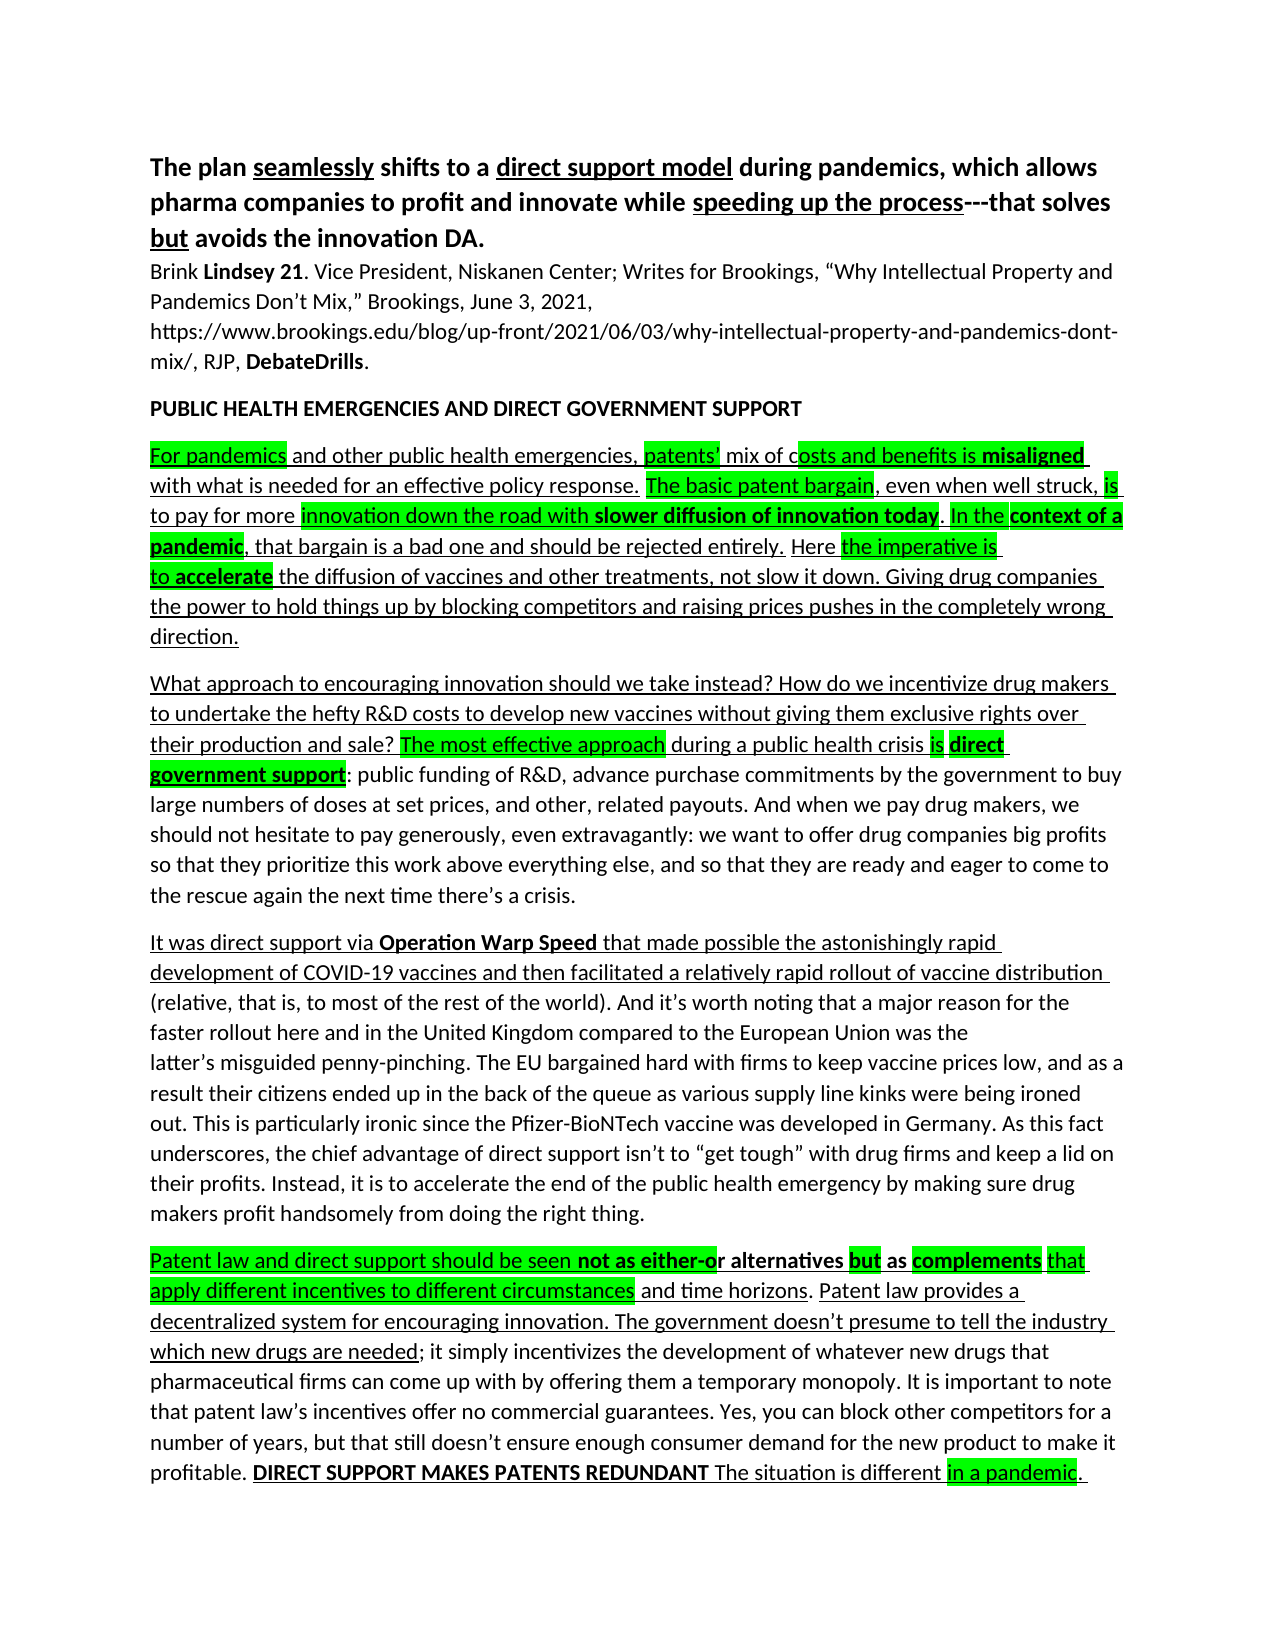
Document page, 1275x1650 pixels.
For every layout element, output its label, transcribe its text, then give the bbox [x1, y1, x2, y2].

text For pandemics and other public health emergencies, patents’ mix of costs and benefits is misaligned with what is needed for an effective policy response. The basic patent bargain, even when well struck, is to pay for more innovation down the road with slower diffusion of innovation today. In the context of a pandemic, that bargain is a bad one and should be rejected entirely. Here the imperative is to accelerate the diffusion of vaccines and other treatments, not slow it down. Giving drug companies the power to hold things up by blocking competitors and raising prices pushes in the completely wrong direction. [150, 441, 1125, 651]
text Brink Lindsey 21. Vice President, Niskanen Center; Writes for Brookings, “Why Intellectual Property and Pandemics Don’t Mix,” Brookings, June 3, 2021, https://www.brookings.edu/blog/up-front/2021/06/03/why-intellectual-property-and-pandemics-dont-mix/, RJP, DebateDrills. [150, 257, 1125, 376]
text What approach to encouraging innovation should we take instead? How do we incentivize drug makers to undertake the hefty R&D costs to develop new vaccines without giving them exclusive rights over their production and sale? The most effective approach during a public health crisis is direct government support: public funding of R&D, advance purchase commitments by the government to buy large numbers of doses at set prices, and other, related payouts. And when we pay drug makers, we should not hesitate to pay generously, even extravagantly: we want to offer drug companies big profits so that they prioritize this work above everything else, and so that they are ready and eager to come to the rescue again the next time there’s a crisis. [150, 669, 1125, 909]
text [150, 1246, 1125, 1486]
subtitle The plan seamlessly shifts to a direct support model during pandemics, which allows pharma companies to profit and innovate while speeding up the process---that solves but avoids the innovation DA. [150, 150, 1125, 254]
text PUBLIC HEALTH EMERGENCIES AND DIRECT GOVERNMENT SUPPORT [150, 394, 1125, 422]
text It was direct support via Operation Warp Speed that made possible the astonishingly rapid development of COVID-19 vaccines and then facilitated a relatively rapid rollout of vaccine distribution (relative, that is, to most of the rest of the world). And it’s worth noting that a major reason for the faster rollout here and in the United Kingdom compared to the European Union was the latter’s misguided penny-pinching. The EU bargained hard with firms to keep vaccine prices low, and as a result their citizens ended up in the back of the queue as various supply line kinks were being ironed out. This is particularly ironic since the Pfizer-BioNTech vaccine was developed in Germany. As this fact underscores, the chief advantage of direct support isn’t to “get tough” with drug firms and keep a lid on their profits. Instead, it is to accelerate the end of the public health emergency by making sure drug makers profit handsomely from doing the right thing. [150, 928, 1125, 1228]
